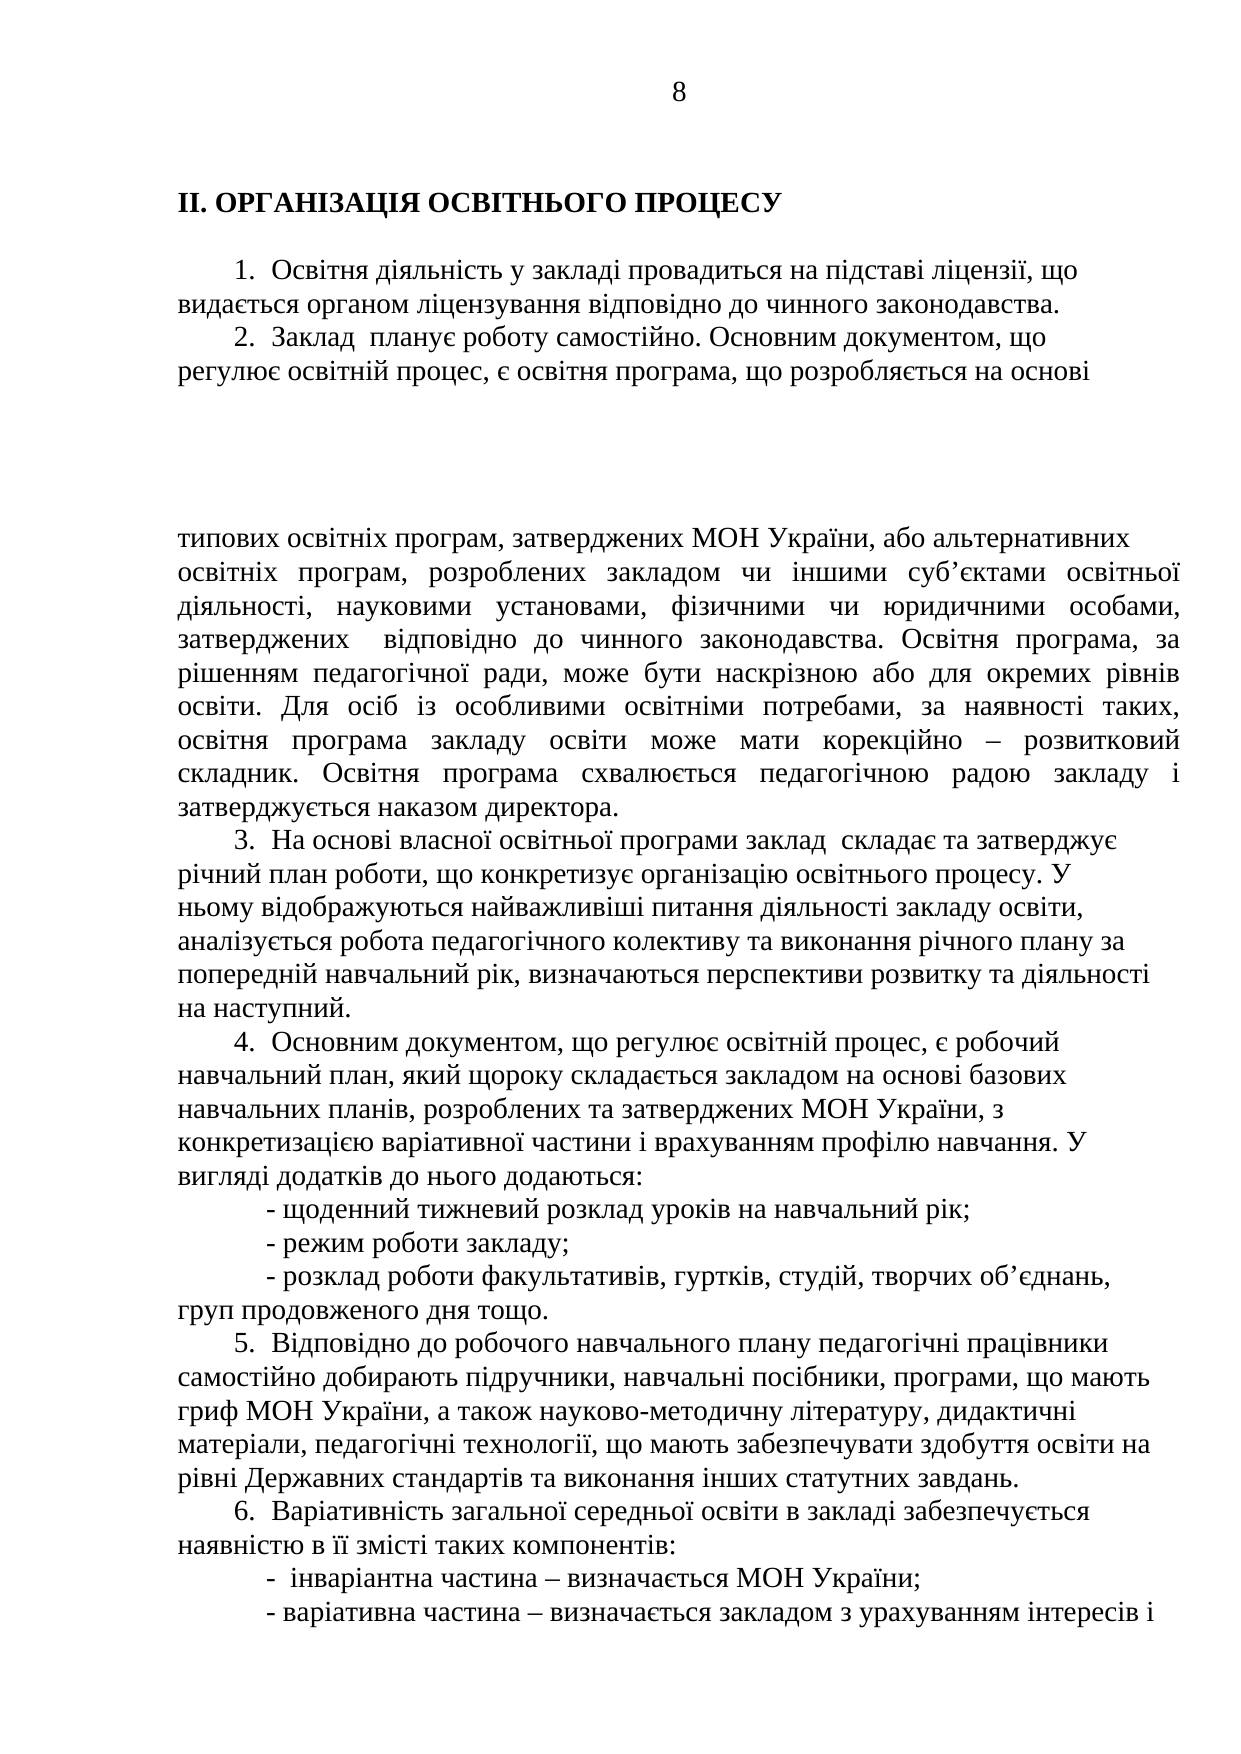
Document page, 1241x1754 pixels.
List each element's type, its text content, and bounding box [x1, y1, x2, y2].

text ІІ. ОРГАНІЗАЦІЯ ОСВІТНЬОГО ПРОЦЕСУ [177, 185, 1181, 219]
list Варіативність загальної середньої освіти в закладі забезпечується [233, 1493, 1181, 1527]
list Освітня діяльність у закладі провадиться на підставі ліцензії, що [233, 252, 1181, 286]
text вигляді додатків до нього додаються: [177, 1158, 1181, 1191]
text - щоденний тижневий розклад уроків на навчальний рік; [236, 1191, 1181, 1225]
text на наступний. [177, 990, 1181, 1024]
list Заклад планує роботу самостійно. Основним документом, що [233, 319, 1181, 353]
text конкретизацією варіативної частини і врахуванням профілю навчання. У [177, 1124, 1181, 1158]
text рівні Державних стандартів та виконання інших статутних завдань. [177, 1460, 1181, 1493]
text ньому відображуються найважливіші питання діяльності закладу освіти, [177, 889, 1181, 923]
list Відповідно до робочого навчального плану педагогічні працівники [233, 1326, 1181, 1359]
text попередній навчальний рік, визначаються перспективи розвитку та діяльності [177, 957, 1181, 990]
text матеріали, педагогічні технології, що мають забезпечувати здобуття освіти на [177, 1426, 1181, 1460]
text самостійно добирають підручники, навчальні посібники, програми, що мають [177, 1359, 1181, 1393]
list Основним документом, що регулює освітній процес, є робочий [233, 1024, 1181, 1057]
text регулює освітній процес, є освітня програма, що розробляється на основі [177, 353, 1181, 386]
text видається органом ліцензування відповідно до чинного законодавства. [177, 286, 1181, 319]
list На основі власної освітньої програми заклад складає та затверджує [233, 822, 1181, 856]
text річний план роботи, що конкретизує організацію освітнього процесу. У [177, 856, 1181, 889]
text навчальних планів, розроблених та затверджених МОН України, з [177, 1091, 1181, 1124]
text навчальний план, який щороку складається закладом на основі базових [177, 1057, 1181, 1091]
text гриф МОН України, а також науково-методичну літературу, дидактичні [177, 1393, 1181, 1426]
text - варіативна частина – визначається закладом з урахуванням інтересів і [236, 1594, 1181, 1627]
text груп продовженого дня тощо. [177, 1292, 1181, 1326]
text - інваріантна частина – визначається МОН України; [236, 1560, 1181, 1594]
text аналізується робота педагогічного колективу та виконання річного плану за [177, 923, 1181, 957]
text наявністю в її змісті таких компонентів: [177, 1527, 1181, 1560]
text освітніх програм, розроблених закладом чи іншими суб’єктами освітньої діяльності, науковими установами, фізичними чи юридичними особами, затверджених відповідно до чинного законодавства. Освітня програма, за рішенням педагогічної ради, може бути наскрізною або для окремих рівнів освіти. Для осіб із особливими освітніми потребами, за наявності таких, освітня програма закладу освіти може мати корекційно – розвитковий складник. Освітня програма схвалюється педагогічною радою закладу і затверджується наказом директора. [177, 554, 1181, 822]
text - розклад роботи факультативів, гуртків, студій, творчих об’єднань, [236, 1258, 1181, 1292]
text типових освітніх програм, затверджених МОН України, або альтернативних [177, 521, 1181, 554]
text - режим роботи закладу; [236, 1225, 1181, 1258]
